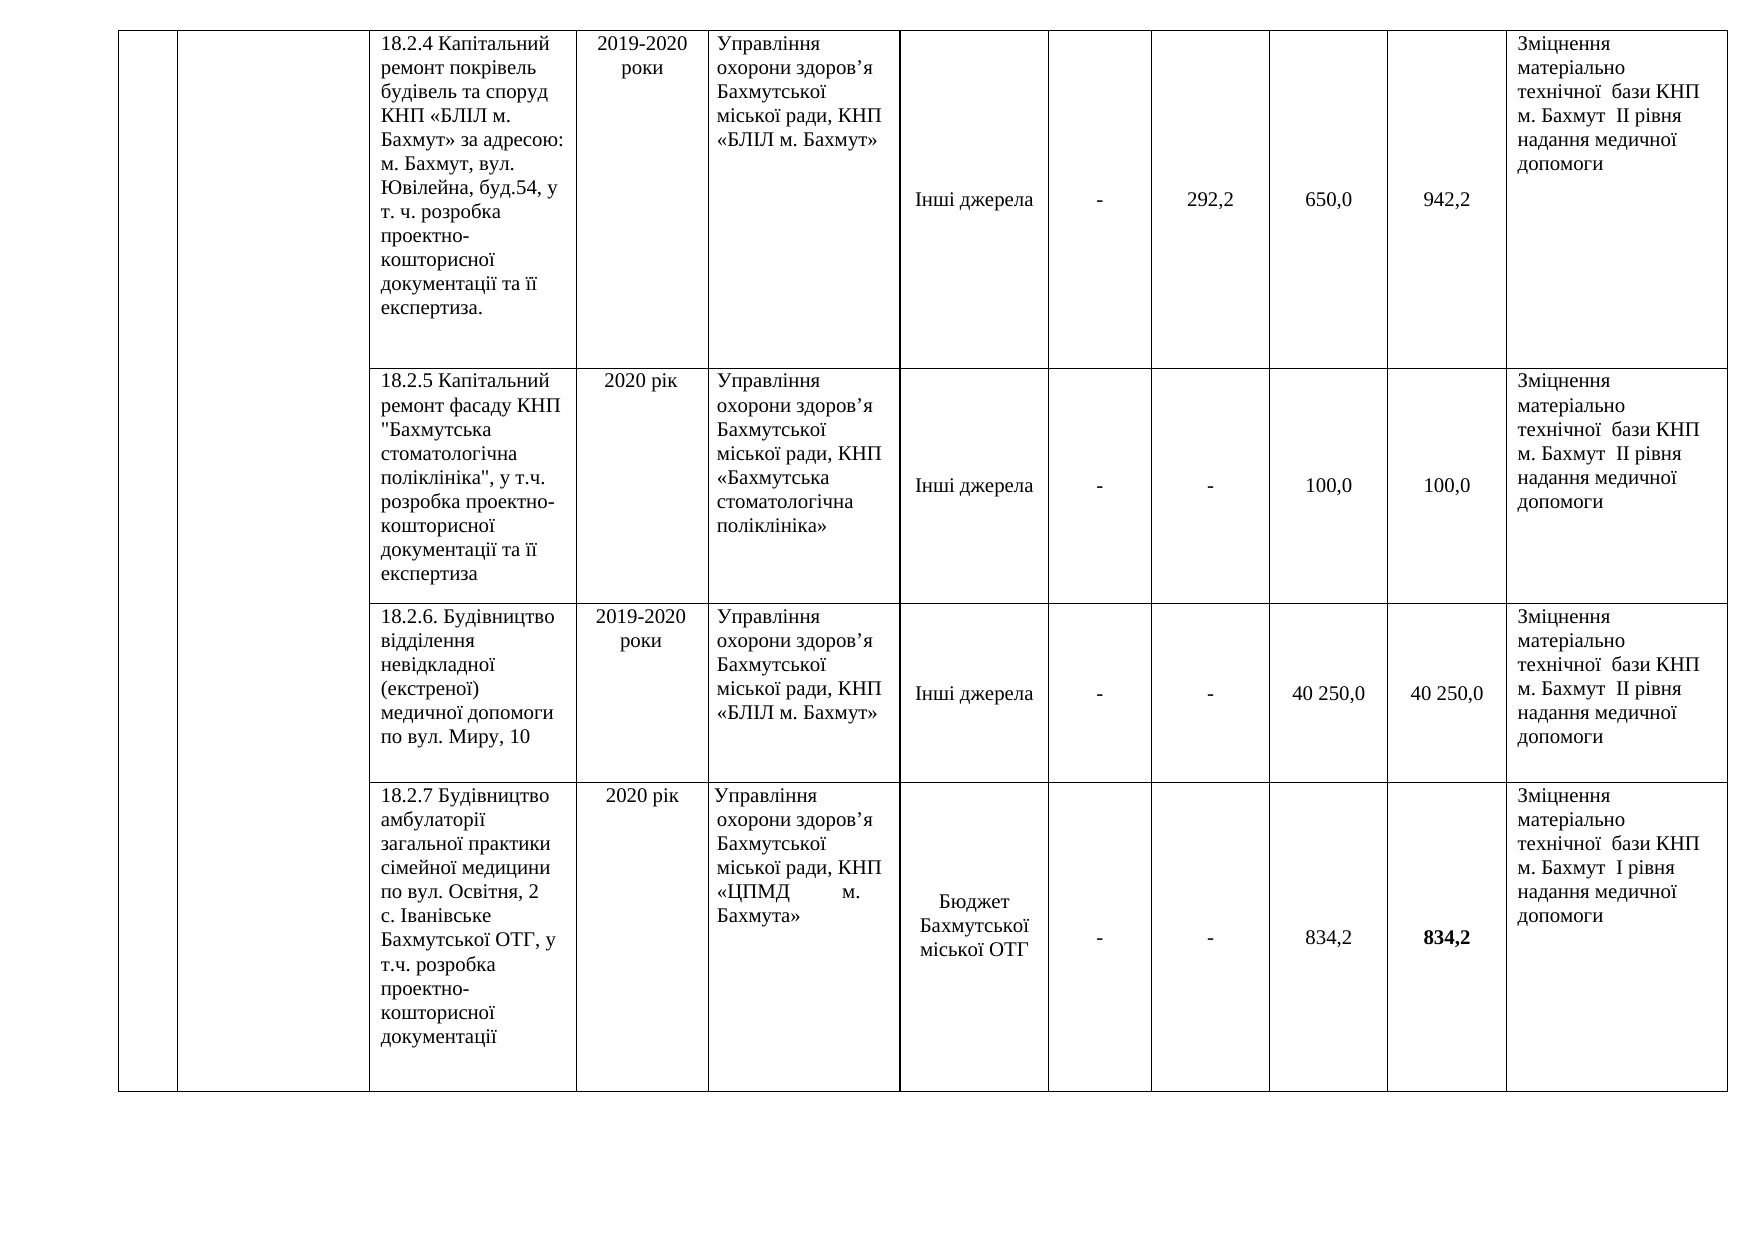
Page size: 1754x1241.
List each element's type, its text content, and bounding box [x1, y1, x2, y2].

table_cell Інші джерела [901, 31, 1048, 367]
table_cell - [1049, 604, 1151, 782]
table_cell 650,0 [1270, 31, 1387, 367]
table_cell 100,0 [1388, 369, 1506, 603]
table_cell 2020 рік [577, 783, 708, 1091]
table_cell Управління охорони здоров’я Бахмутської міської ради, КНП «БЛІЛ м. Бахмут» [709, 31, 899, 367]
table_cell - [1049, 31, 1151, 367]
table_cell - [1152, 604, 1269, 782]
table_cell Бюджет Бахмутської міської ОТГ [901, 783, 1048, 1091]
table_cell 2019-2020 роки [577, 604, 708, 782]
table_cell Зміцнення матеріально технічної бази КНП м. Бахмут ІІ рівня надання медичної допомоги [1507, 604, 1727, 782]
table_cell Управління охорони здоров’я Бахмутської міської ради, КНП «Бахмутська стоматологічна поліклініка» [709, 369, 899, 603]
table_cell 40 250,0 [1388, 604, 1506, 782]
table_cell Зміцнення матеріально технічної бази КНП м. Бахмут ІІ рівня надання медичної допомоги [1507, 31, 1727, 367]
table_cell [370, 783, 576, 1091]
table_cell - [1152, 369, 1269, 603]
table_cell 834,2 [1270, 783, 1387, 1091]
table_cell 2019-2020 роки [577, 31, 708, 367]
table_cell - [1049, 369, 1151, 603]
table_cell 834,2 [1388, 783, 1506, 1091]
table_cell 942,2 [1388, 31, 1506, 367]
table_cell 18.2.6. Будівництво відділення невідкладної (екстреної) медичної допомоги по вул. Миру, 10 [370, 604, 576, 782]
table_cell 40 250,0 [1270, 604, 1387, 782]
table_cell 100,0 [1270, 369, 1387, 603]
table_cell 18.2.4 Капітальний ремонт покрівель будівель та споруд КНП «БЛІЛ м. Бахмут» за адресою: м. Бахмут, вул. Ювілейна, буд.54, у т. ч. розробка проектно-кошторисної документації та її експертиза. [370, 31, 576, 367]
table_cell 2020 рік [577, 369, 708, 603]
table_cell - [1049, 783, 1151, 1091]
table_cell 292,2 [1152, 31, 1269, 367]
table_cell Інші джерела [901, 369, 1048, 603]
table_cell Зміцнення матеріально технічної бази КНП м. Бахмут ІІ рівня надання медичної допомоги [1507, 369, 1727, 603]
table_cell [709, 783, 899, 1091]
table_cell 18.2.5 Капітальний ремонт фасаду КНП "Бахмутська стоматологічна поліклініка", у т.ч. розробка проектно-кошторисної документації та її експертиза [370, 369, 576, 603]
table_cell Управління охорони здоров’я Бахмутської міської ради, КНП «БЛІЛ м. Бахмут» [709, 604, 899, 782]
table_cell - [1152, 783, 1269, 1091]
table_cell Інші джерела [901, 604, 1048, 782]
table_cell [1507, 783, 1727, 1091]
